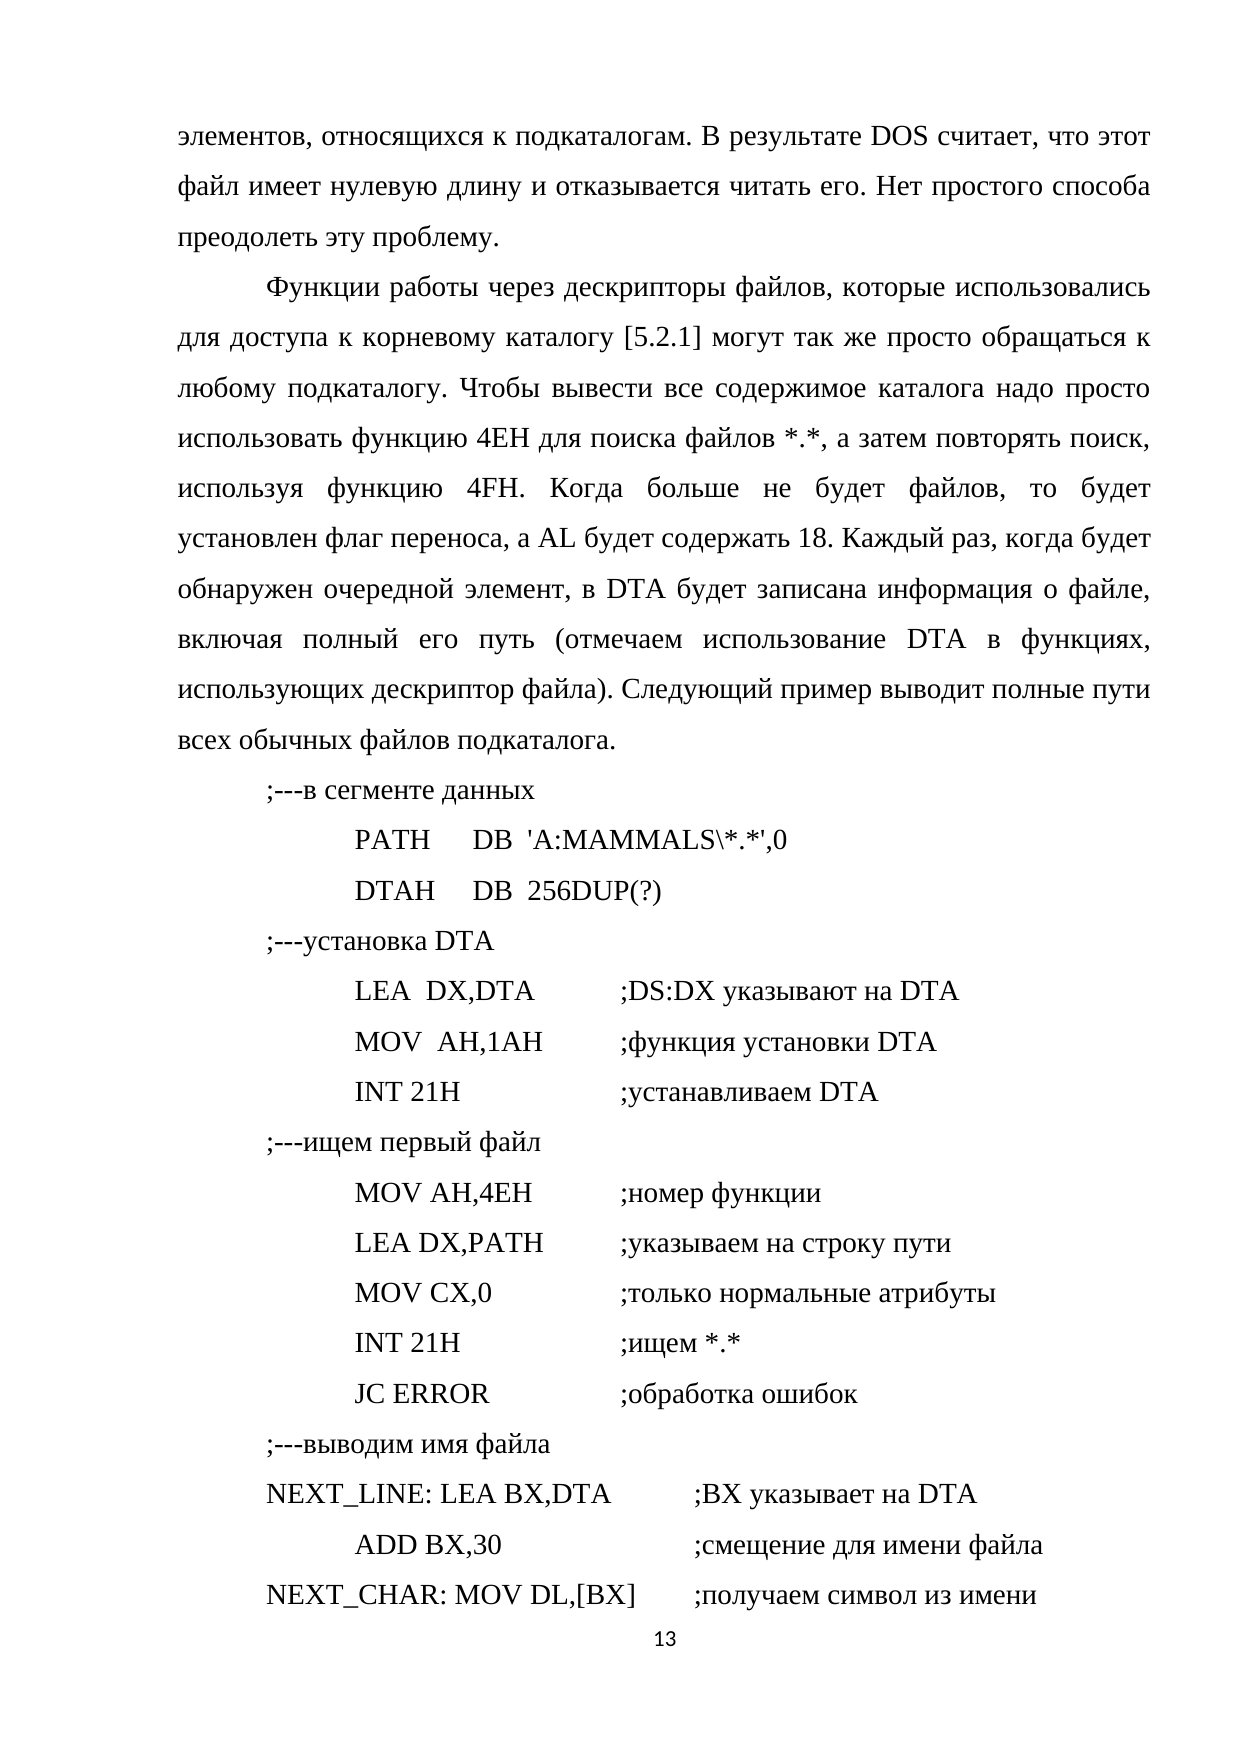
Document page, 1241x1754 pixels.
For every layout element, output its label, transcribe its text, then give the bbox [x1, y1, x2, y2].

text INT 21H ;устанавливаем DTA [177, 1074, 1152, 1108]
text INT 21Н ;ищем *.* [177, 1326, 1152, 1359]
text LEA DX,DTA ;DS:DX указывают на DTA [177, 973, 1152, 1007]
text ;---выводим имя файла [177, 1426, 1152, 1460]
text MOV AH,1АН ;функция установки DTA [177, 1024, 1152, 1057]
text ;---в сегменте данных [177, 772, 1152, 806]
text NEXT_LINE: LEA BX,DTA ;ВХ указывает на DTA [177, 1477, 1152, 1510]
text LEA DX,PATH ;указываем на строку пути [177, 1225, 1152, 1258]
text ;---установка DTA [177, 923, 1152, 957]
text MOV AH,4EH ;номер функции [177, 1175, 1152, 1208]
text DTAH DB 256DUP(?) [177, 873, 1152, 906]
text ;---ищем первый файл [177, 1124, 1152, 1158]
text PATH DB 'A:MAMMALS\*.*',0 [177, 822, 1152, 856]
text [177, 118, 1152, 252]
text NEXT_CHAR: MOV DL,[BX] ;получаем символ из имени [177, 1577, 1152, 1611]
text MOV СХ,0 ;только нормальные атрибуты [177, 1275, 1152, 1309]
text JC ERROR ;обработка ошибок [177, 1376, 1152, 1409]
text Функции работы через дескрипторы файлов, которые использовались для доступа к корневому каталогу [5.2.1] могут так же просто обращаться к любому подкаталогу. Чтобы вывести все содержимое каталога надо просто использовать функцию 4ЕН для поиска файлов *.*, а затем повторять поиск, используя функцию 4FH. Когда больше не будет файлов, то будет установлен флаг переноса, a AL будет содержать 18. Каждый раз, когда будет обнаружен очередной элемент, в DTA будет записана информация о файле, включая полный его путь (отмечаем использование DTA в функциях, использующих дескриптор файла). Следующий пример выводит полные пути всех обычных файлов подкаталога. [177, 269, 1152, 755]
text ADD ВХ,30 ;смещение для имени файла [177, 1527, 1152, 1560]
